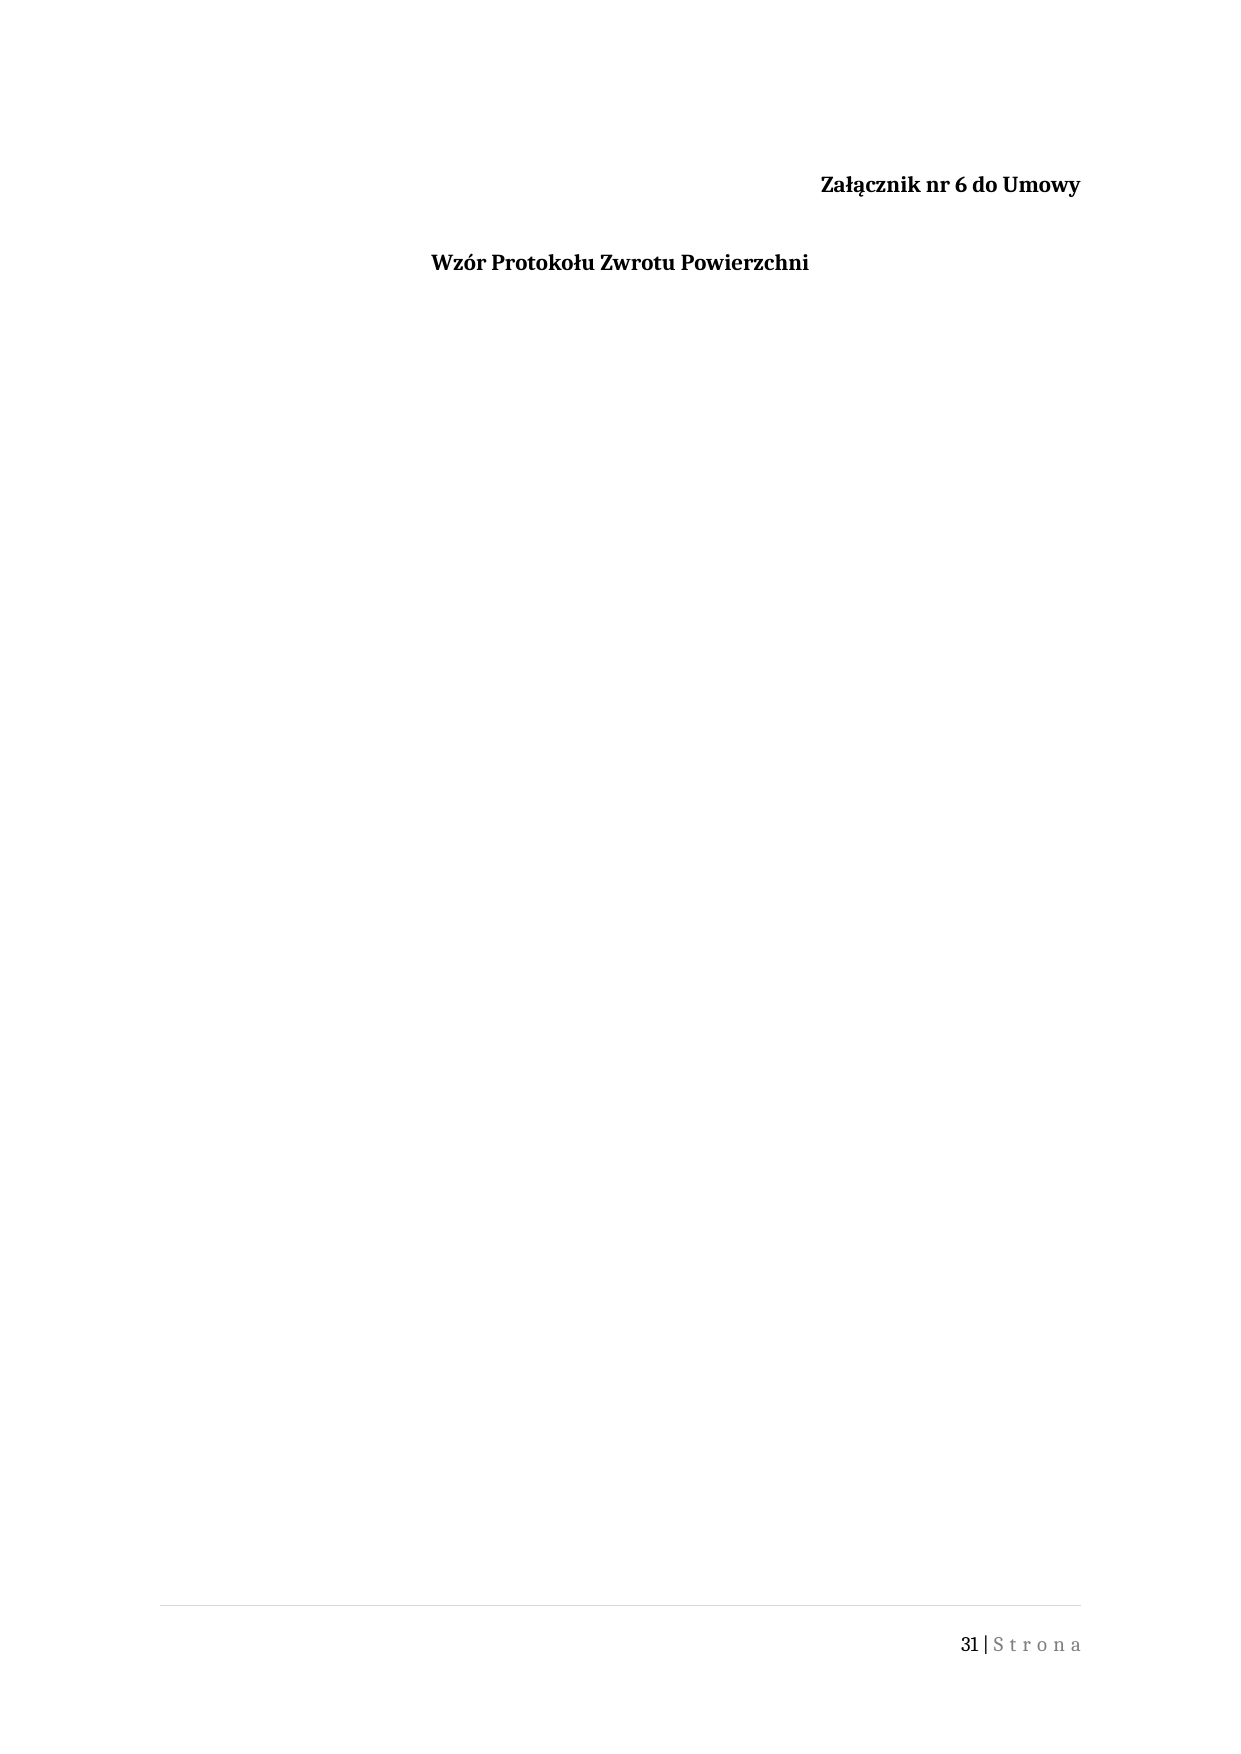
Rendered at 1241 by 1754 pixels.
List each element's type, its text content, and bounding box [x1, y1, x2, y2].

text Załącznik nr 6 do Umowy [159, 172, 1081, 198]
text Wzór Protokołu Zwrotu Powierzchni [159, 250, 1081, 276]
